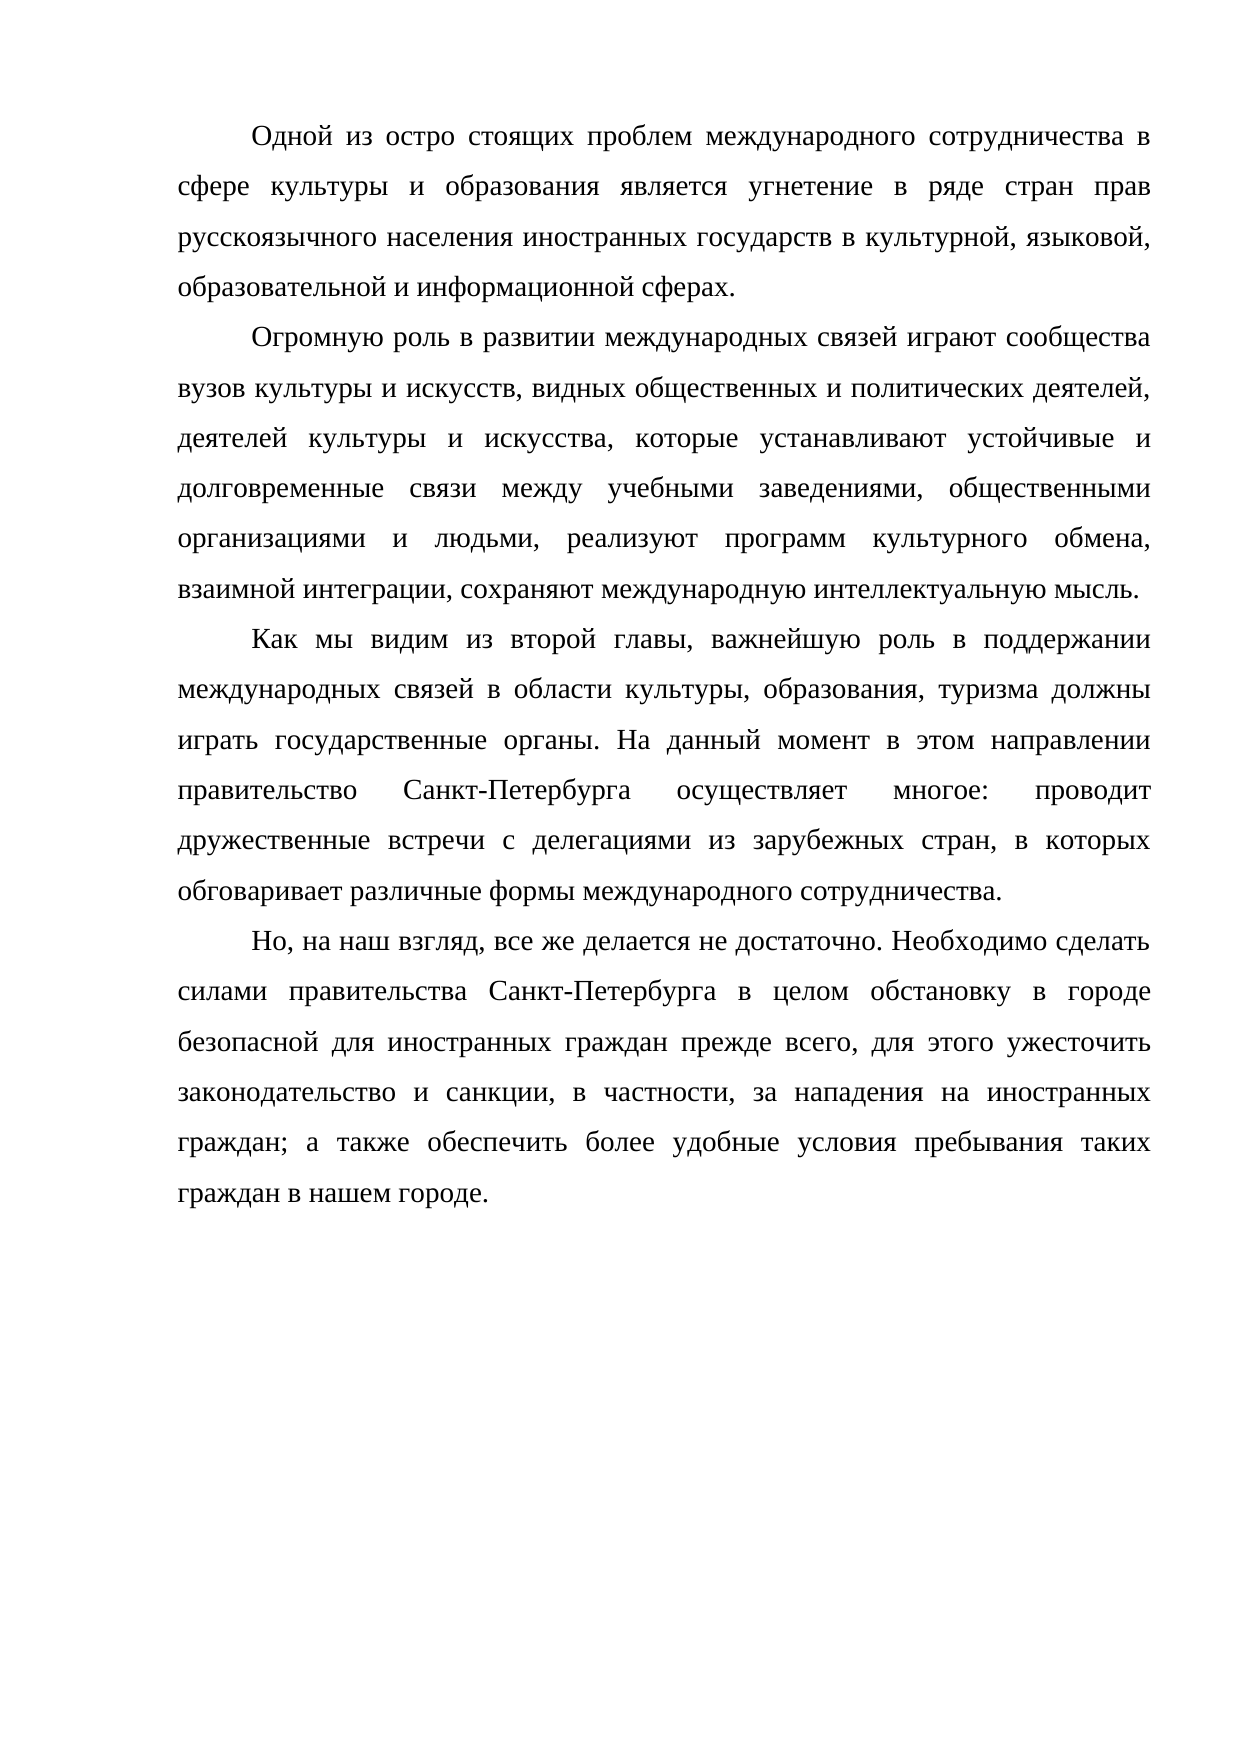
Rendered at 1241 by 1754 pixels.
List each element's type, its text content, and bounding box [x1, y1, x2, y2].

text Как мы видим из второй главы, важнейшую роль в поддержании международных связей в области культуры, образования, туризма должны играть государственные органы. На данный момент в этом направлении правительство Санкт-Петербурга осуществляет многое: проводит дружественные встречи с делегациями из зарубежных стран, в которых обговаривает различные формы международного сотрудничества. [177, 621, 1152, 906]
text Но, на наш взгляд, все же делается не достаточно. Необходимо сделать силами правительства Санкт-Петербурга в целом обстановку в городе безопасной для иностранных граждан прежде всего, для этого ужесточить законодательство и санкции, в частности, за нападения на иностранных граждан; а также обеспечить более удобные условия пребывания таких граждан в нашем городе. [177, 923, 1152, 1208]
text Одной из остро стоящих проблем международного сотрудничества в сфере культуры и образования является угнетение в ряде стран прав русскоязычного населения иностранных государств в культурной, языковой, образовательной и информационной сферах. [177, 118, 1152, 303]
text Огромную роль в развитии международных связей играют сообщества вузов культуры и искусств, видных общественных и политических деятелей, деятелей культуры и искусства, которые устанавливают устойчивые и долговременные связи между учебными заведениями, общественными организациями и людьми, реализуют программ культурного обмена, взаимной интеграции, сохраняют международную интеллектуальную мысль. [177, 319, 1152, 604]
